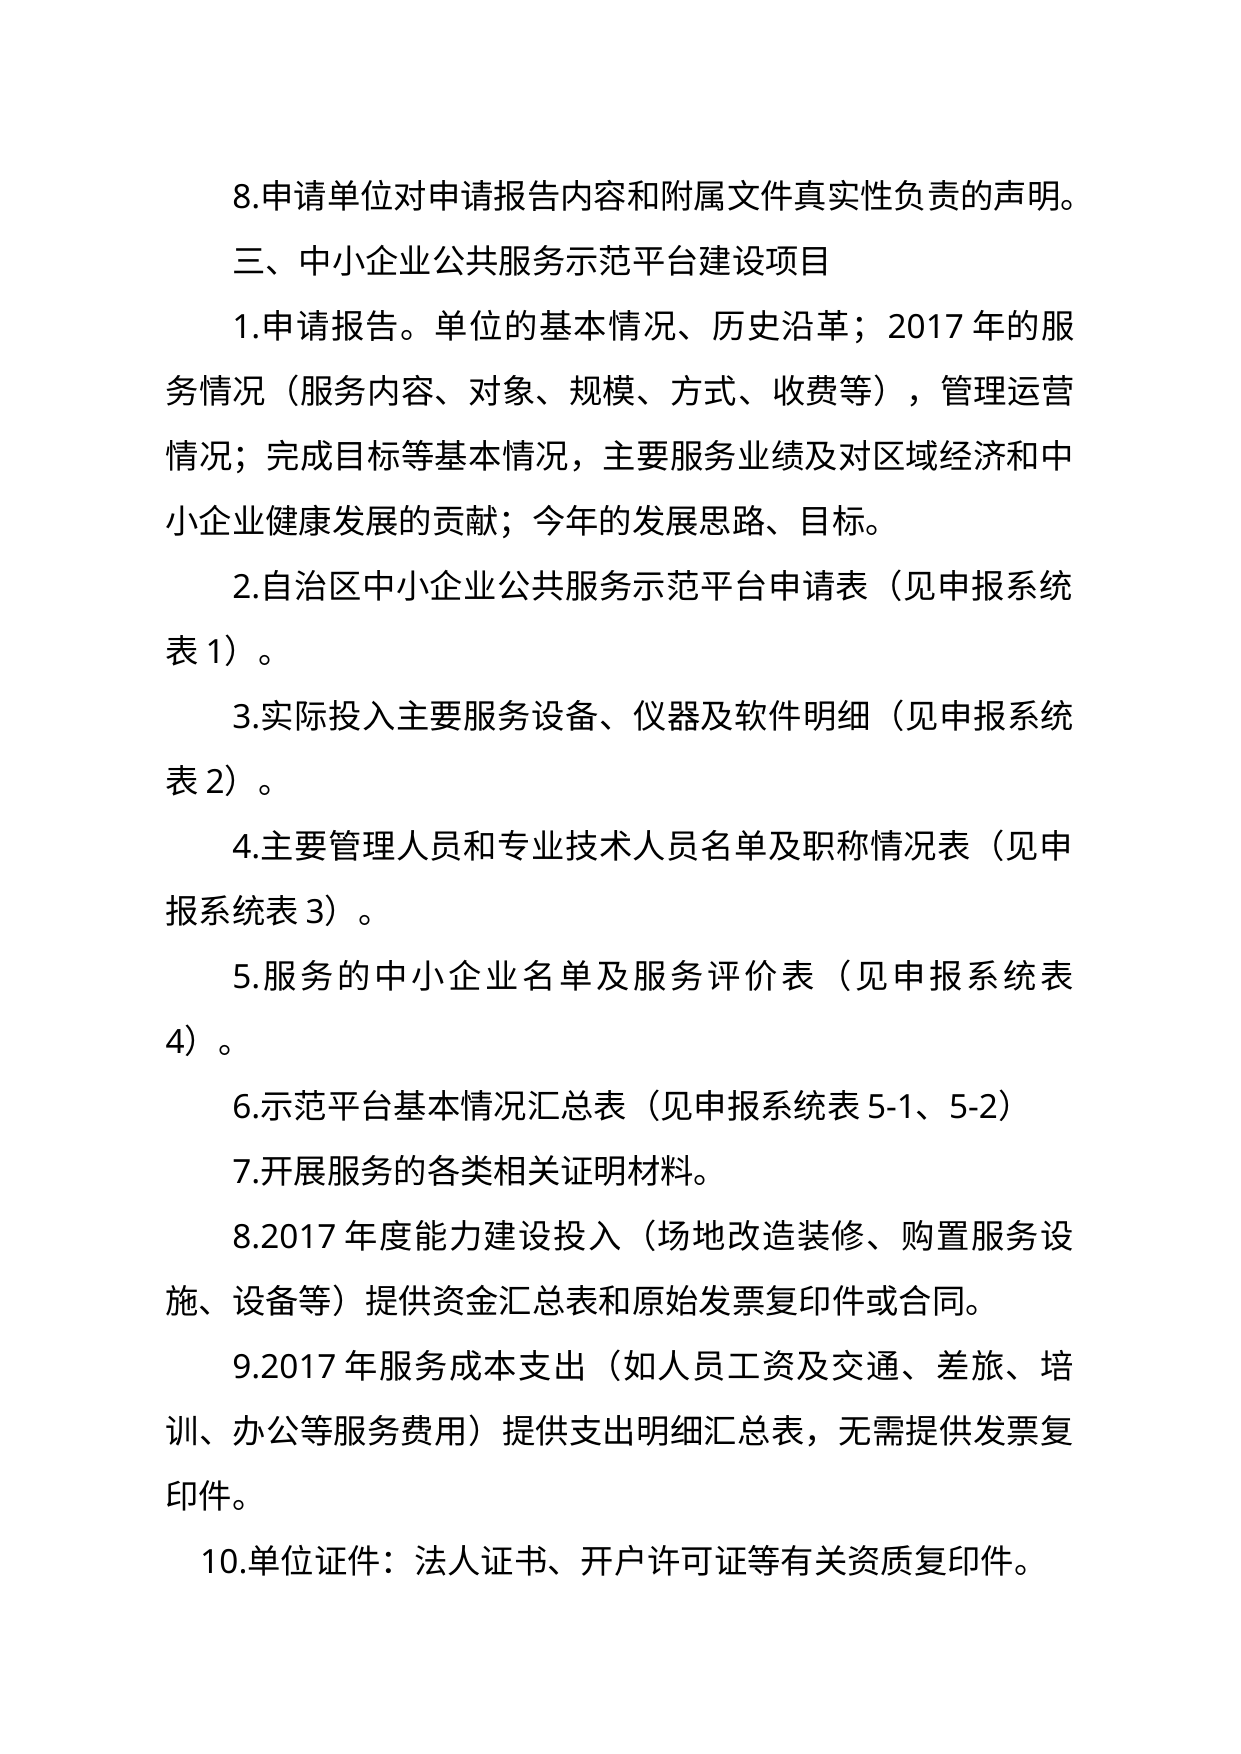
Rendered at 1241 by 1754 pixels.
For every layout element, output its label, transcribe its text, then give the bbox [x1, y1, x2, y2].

text 三、中小企业公共服务示范平台建设项目 [165, 227, 1075, 292]
text 2.自治区中小企业公共服务示范平台申请表（见申报系统表1）。 [165, 552, 1075, 682]
text 4.主要管理人员和专业技术人员名单及职称情况表（见申报系统表3）。 [165, 812, 1075, 942]
text 8.申请单位对申请报告内容和附属文件真实性负责的声明。 [165, 162, 1075, 227]
text 9.2017年服务成本支出（如人员工资及交通、差旅、培训、办公等服务费用）提供支出明细汇总表，无需提供发票复印件。 [165, 1332, 1075, 1527]
text 7.开展服务的各类相关证明材料。 [165, 1137, 1075, 1202]
text 8.2017年度能力建设投入（场地改造装修、购置服务设施、设备等）提供资金汇总表和原始发票复印件或合同。 [165, 1202, 1075, 1332]
text 6.示范平台基本情况汇总表（见申报系统表5-1、5-2） [165, 1072, 1075, 1137]
text 1.申请报告。单位的基本情况、历史沿革；2017年的服务情况（服务内容、对象、规模、方式、收费等），管理运营情况；完成目标等基本情况，主要服务业绩及对区域经济和中小企业健康发展的贡献；今年的发展思路、目标。 [165, 292, 1075, 552]
text 10.单位证件：法人证书、开户许可证等有关资质复印件。 [165, 1527, 1075, 1592]
text 3.实际投入主要服务设备、仪器及软件明细（见申报系统表2）。 [165, 682, 1075, 812]
text 5.服务的中小企业名单及服务评价表（见申报系统表4）。 [165, 942, 1075, 1072]
